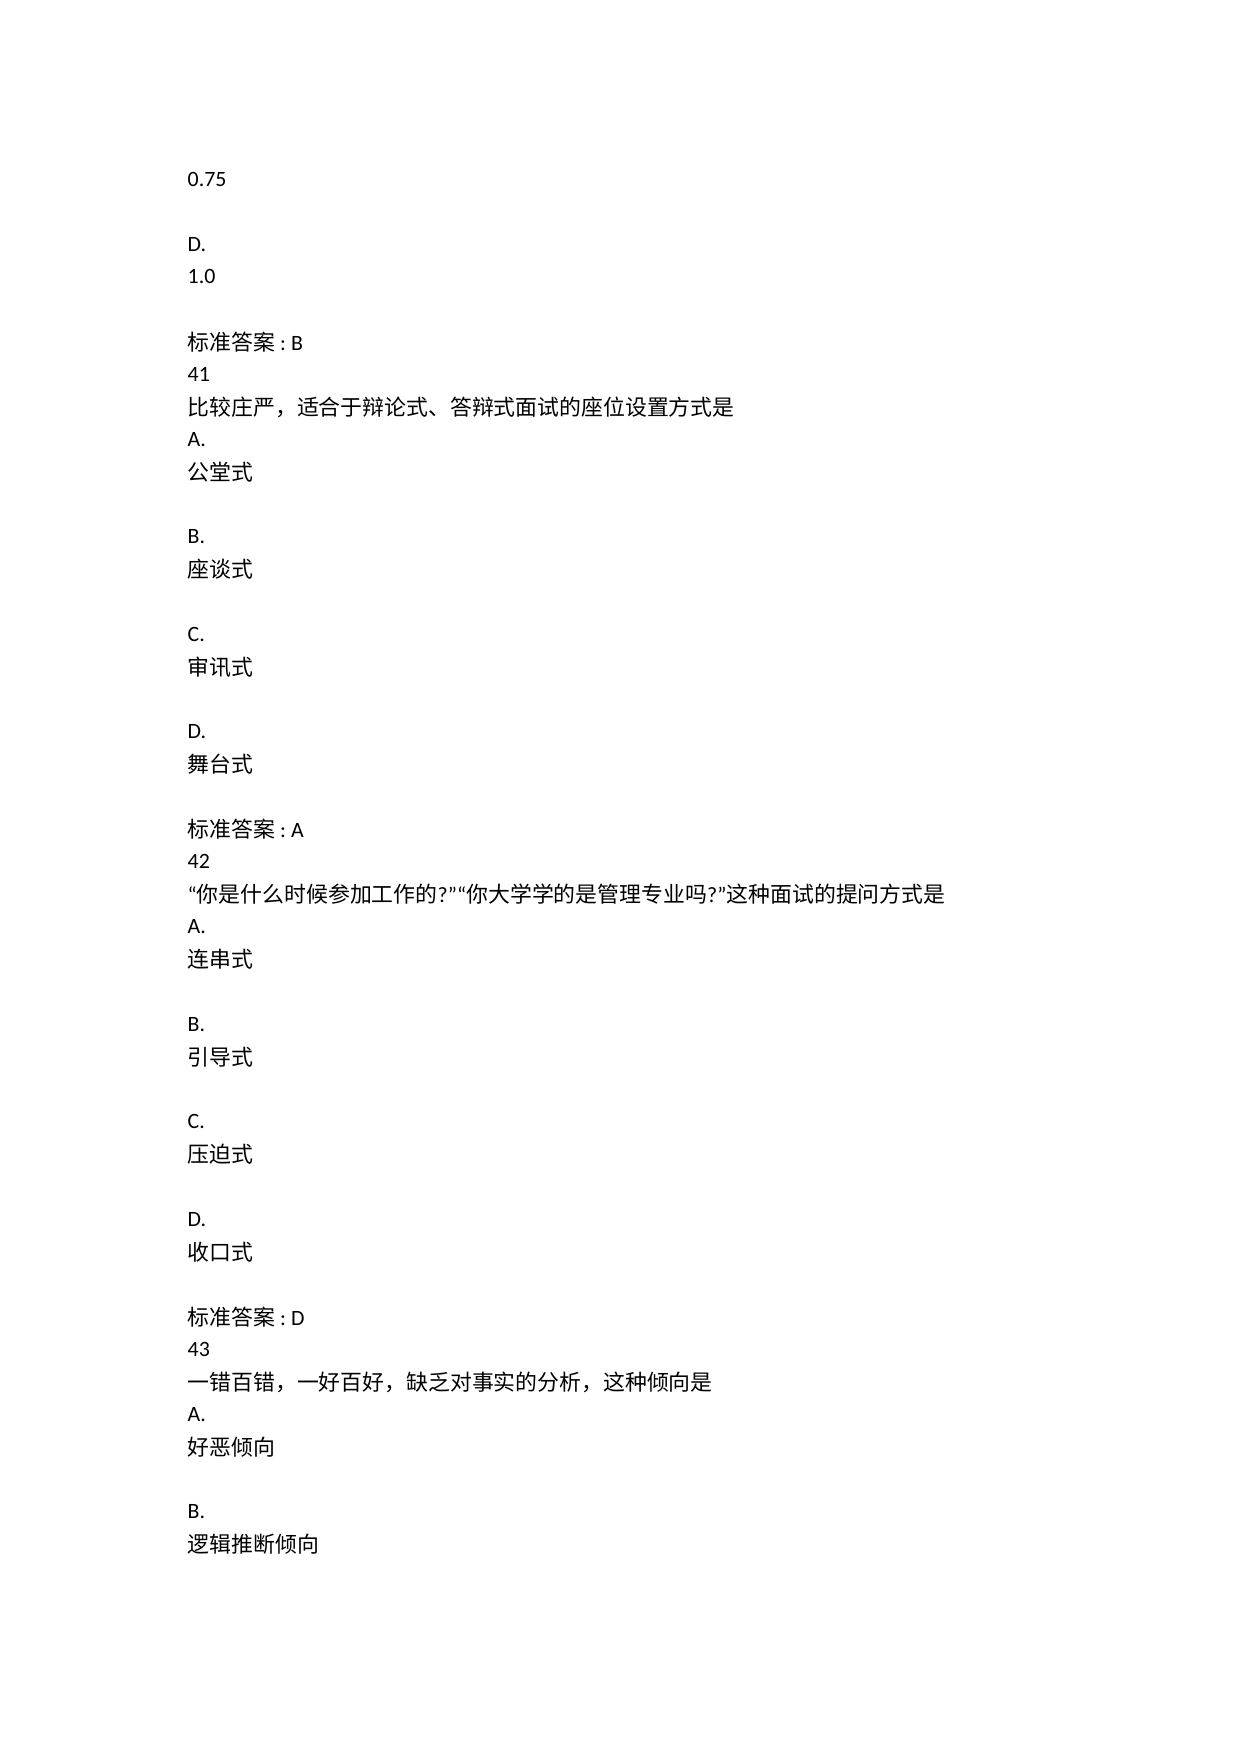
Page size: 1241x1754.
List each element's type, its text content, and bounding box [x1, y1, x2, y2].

text 好恶倾向 [187, 1429, 1053, 1462]
text 41 [187, 357, 1053, 389]
text B. [187, 1494, 1053, 1527]
text 比较庄严，适合于辩论式、答辩式面试的座位设置方式是 [187, 389, 1053, 422]
text “你是什么时候参加工作的?”“你大学学的是管理专业吗?”这种面试的提问方式是 [187, 877, 1053, 909]
text 舞台式 [187, 747, 1053, 779]
text 标准答案 : D [187, 1299, 1053, 1332]
text D. [187, 1202, 1053, 1234]
text A. [187, 909, 1053, 942]
text 逻辑推断倾向 [187, 1527, 1053, 1559]
text D. [187, 714, 1053, 747]
text B. [187, 519, 1053, 552]
text A. [187, 1397, 1053, 1429]
text 42 [187, 844, 1053, 877]
text 压迫式 [187, 1137, 1053, 1169]
text 连串式 [187, 942, 1053, 974]
text 一错百错，一好百好，缺乏对事实的分析，这种倾向是 [187, 1364, 1053, 1397]
text A. [187, 422, 1053, 454]
text 1.0 [187, 259, 1053, 292]
text 引导式 [187, 1039, 1053, 1072]
text 0.75 [187, 162, 1053, 194]
text 座谈式 [187, 552, 1053, 584]
text 公堂式 [187, 454, 1053, 487]
text C. [187, 617, 1053, 649]
text 收口式 [187, 1234, 1053, 1267]
text 审讯式 [187, 649, 1053, 682]
text B. [187, 1007, 1053, 1039]
text C. [187, 1104, 1053, 1137]
text 标准答案 : A [187, 812, 1053, 844]
text 43 [187, 1332, 1053, 1364]
text D. [187, 227, 1053, 259]
text 标准答案 : B [187, 324, 1053, 357]
